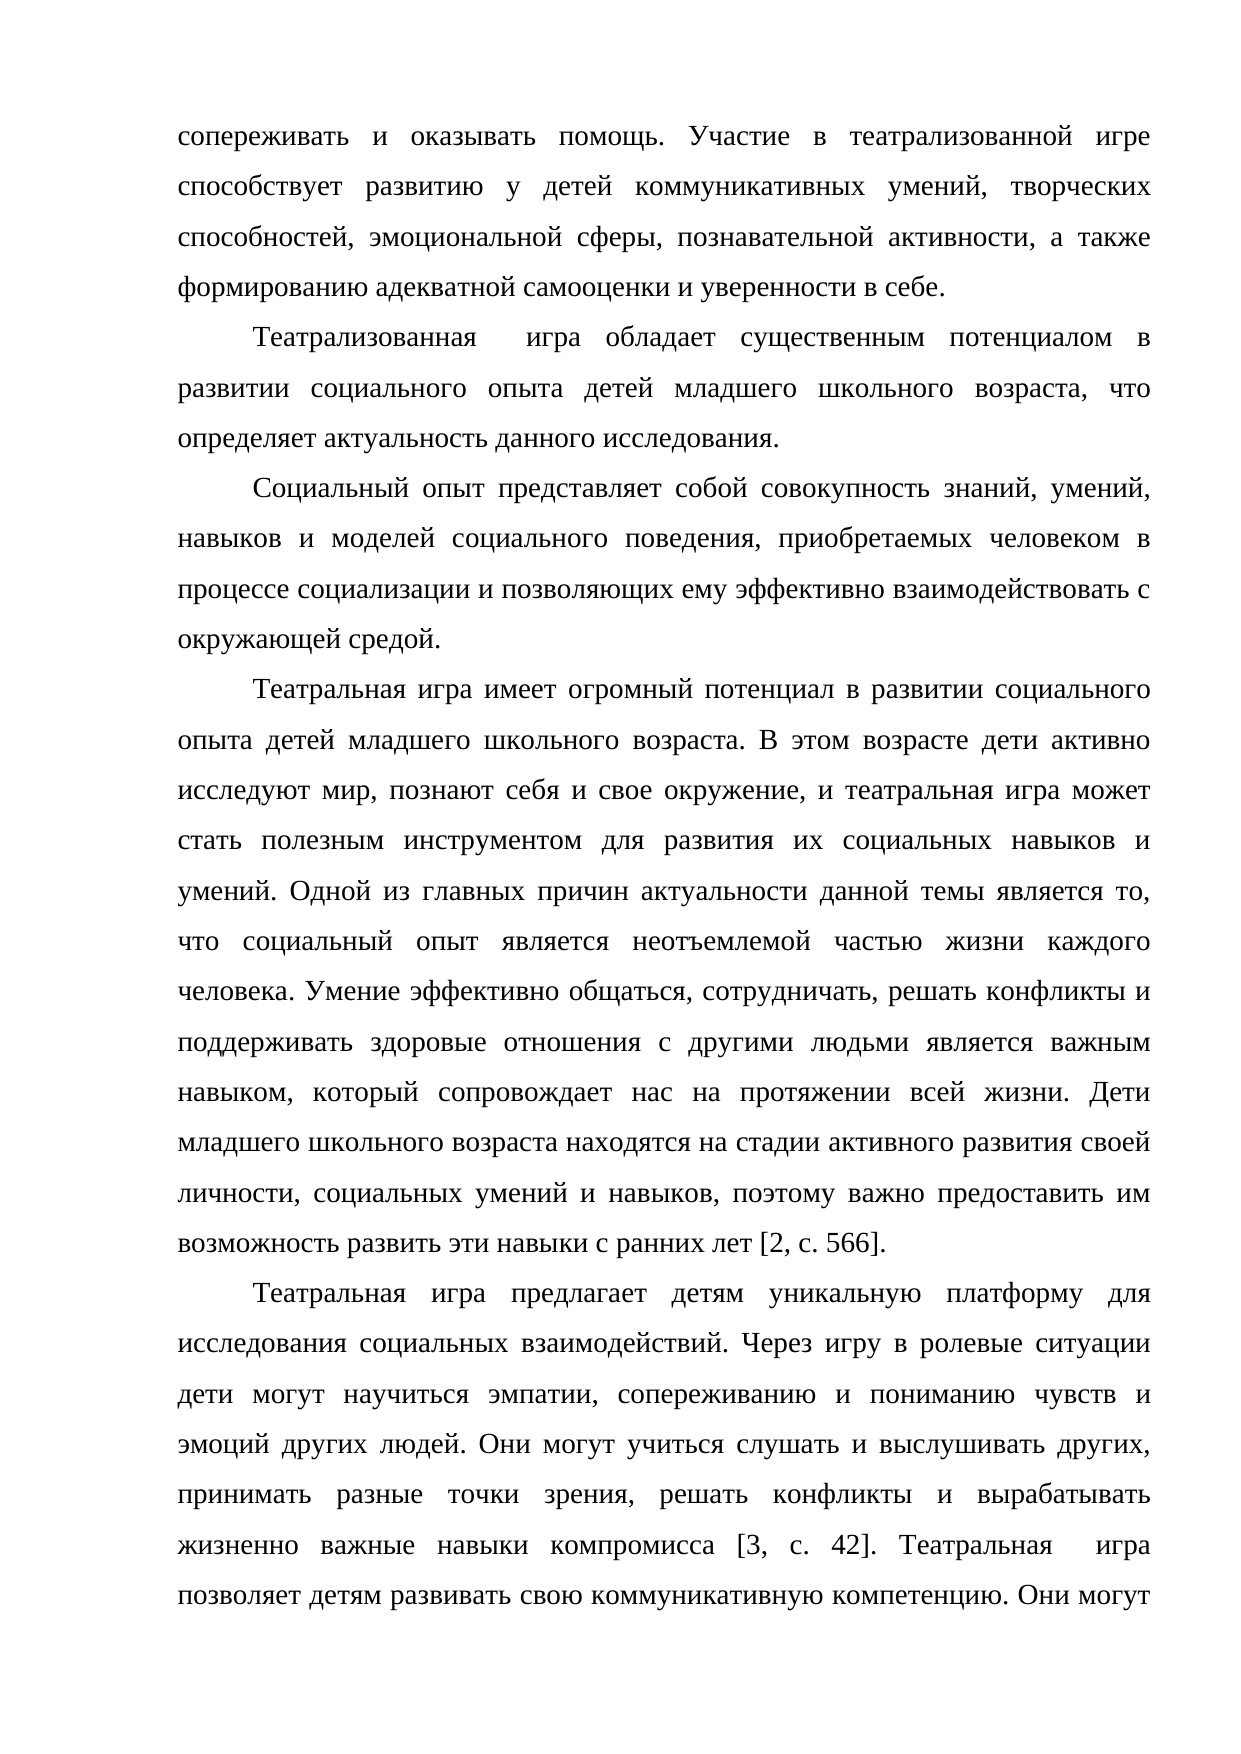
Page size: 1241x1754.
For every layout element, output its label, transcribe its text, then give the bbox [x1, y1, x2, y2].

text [177, 118, 1152, 303]
text Социальный опыт представляет собой совокупность знаний, умений, навыков и моделей социального поведения, приобретаемых человеком в процессе социализации и позволяющих ему эффективно взаимодействовать с окружающей средой. [177, 470, 1152, 655]
text Театральная игра имеет огромный потенциал в развитии социального опыта детей младшего школьного возраста. В этом возрасте дети активно исследуют мир, познают себя и свое окружение, и театральная игра может стать полезным инструментом для развития их социальных навыков и умений. Одной из главных причин актуальности данной темы является то, что социальный опыт является неотъемлемой частью жизни каждого человека. Умение эффективно общаться, сотрудничать, решать конфликты и поддерживать здоровые отношения с другими людьми является важным навыком, который сопровождает нас на протяжении всей жизни. Дети младшего школьного возраста находятся на стадии активного развития своей личности, социальных умений и навыков, поэтому важно предоставить им возможность развить эти навыки с ранних лет [2, с. 566]. [177, 672, 1152, 1258]
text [177, 1275, 1152, 1611]
text Театрализованная игра обладает существенным потенциалом в развитии социального опыта детей младшего школьного возраста, что определяет актуальность данного исследования. [177, 319, 1152, 453]
